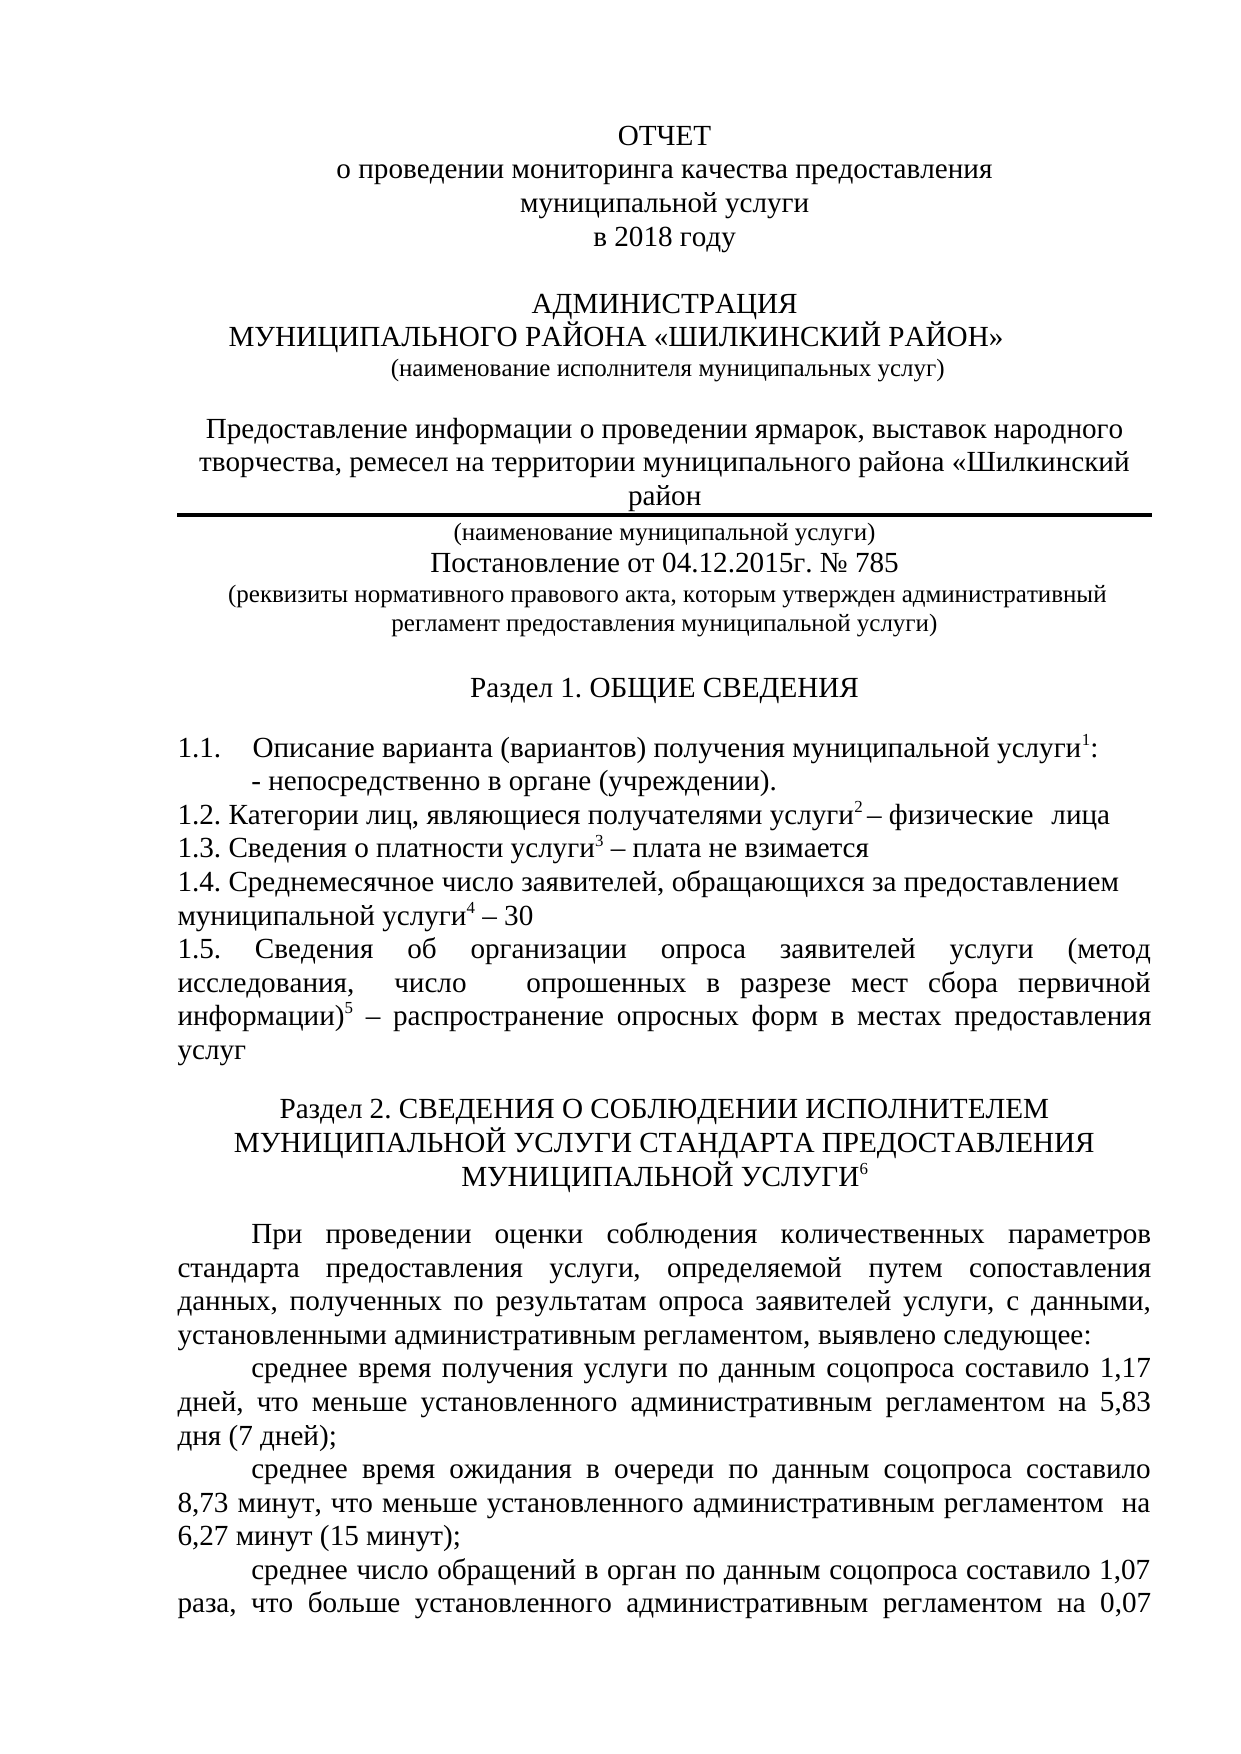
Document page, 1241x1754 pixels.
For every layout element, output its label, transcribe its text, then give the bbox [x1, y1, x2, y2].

text среднее время ожидания в очереди по данным соцопроса составило 8,73 минут, что меньше установленного административным регламентом на 6,27 минут (15 минут); [177, 1451, 1152, 1552]
text 1.2. Категории лиц, являющиеся получателями услуги2 – физические лица [177, 797, 1152, 831]
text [177, 1552, 1152, 1619]
text Раздел 1. ОБЩИЕ СВЕДЕНИЯ [177, 670, 1152, 703]
text АДМИНИСТРАЦИЯ [177, 286, 1152, 319]
text о проведении мониторинга качества предоставления [177, 152, 1152, 185]
text муниципальной услуги4 – 30 [177, 898, 1152, 931]
text муниципальной услуги [177, 185, 1152, 219]
text в 2018 году [177, 219, 1152, 252]
text МУНИЦИПАЛЬНОГО РАЙОНА «ШИЛКИНСКИЙ РАЙОН» [177, 319, 1152, 353]
text 1.4. Среднемесячное число заявителей, обращающихся за предоставлением [177, 864, 1152, 898]
text (наименование муниципальной услуги) [177, 517, 1152, 545]
list Описание варианта (вариантов) получения муниципальной услуги1: [177, 730, 1152, 763]
text Раздел 2. СВЕДЕНИЯ О СОБЛЮДЕНИИ ИСПОЛНИТЕЛЕМ МУНИЦИПАЛЬНОЙ УСЛУГИ СТАНДАРТА ПРЕДОСТАВЛЕНИЯ МУНИЦИПАЛЬНОЙ УСЛУГИ6 [177, 1092, 1152, 1192]
text При проведении оценки соблюдения количественных параметров стандарта предоставления услуги, определяемой путем сопоставления данных, полученных по результатам опроса заявителей услуги, с данными, установленными административным регламентом, выявлено следующее: [177, 1216, 1152, 1351]
text 1.5. Сведения об организации опроса заявителей услуги (метод исследования, число опрошенных в разрезе мест сбора первичной информации)5 – распространение опросных форм в местах предоставления услуг [177, 931, 1152, 1065]
text (реквизиты нормативного правового акта, которым утвержден административный регламент предоставления муниципальной услуги) [177, 579, 1152, 636]
text (наименование исполнителя муниципальных услуг) [177, 353, 1152, 382]
text среднее время получения услуги по данным соцопроса составило 1,17 дней, что меньше установленного административным регламентом на 5,83 дня (7 дней); [177, 1351, 1152, 1451]
text ОТЧЕТ [177, 118, 1152, 152]
text Постановление от 04.12.2015г. № 785 [177, 545, 1152, 579]
text Предоставление информации о проведении ярмарок, выставок народного творчества, ремесел на территории муниципального района «Шилкинский район [177, 411, 1152, 513]
text 1.3. Сведения о платности услуги3 – плата не взимается [177, 831, 1152, 864]
text - непосредственно в органе (учреждении). [177, 763, 1152, 797]
